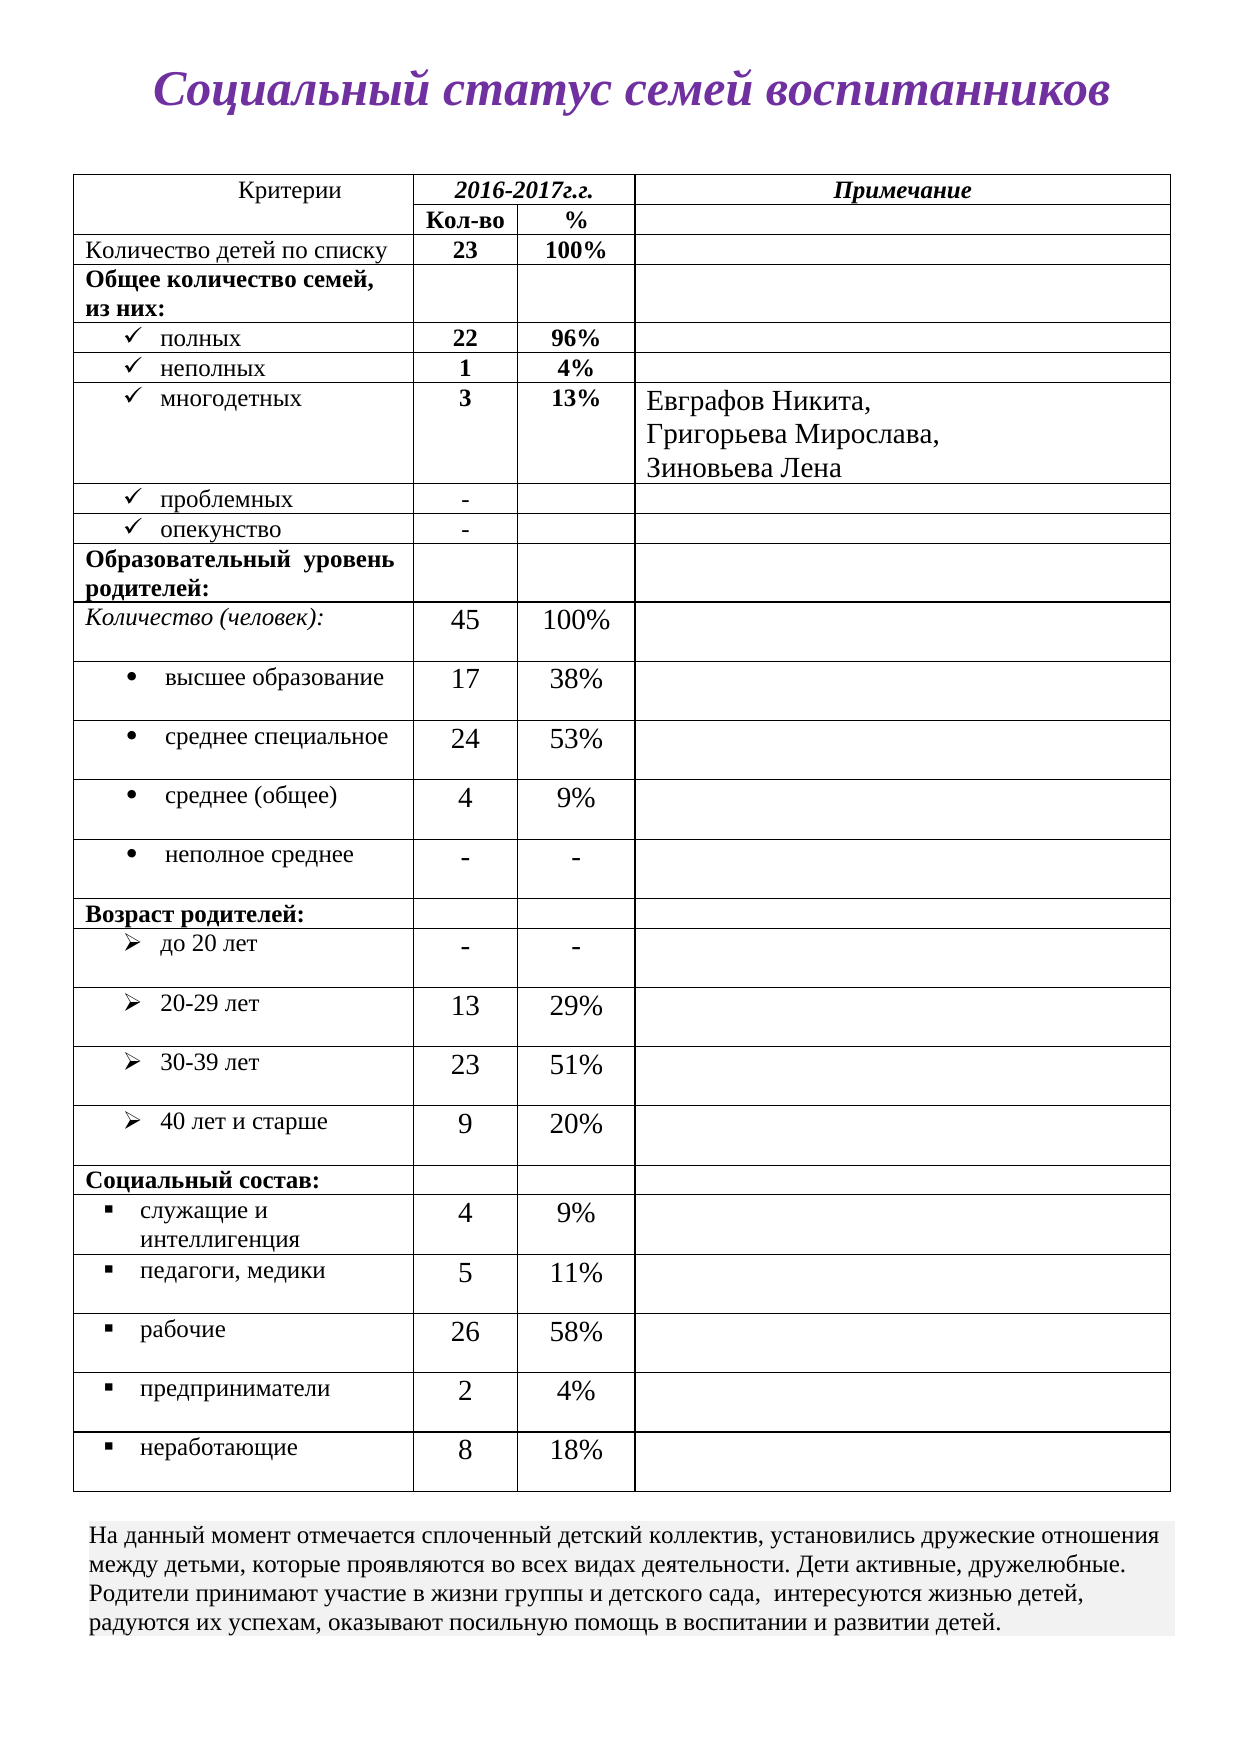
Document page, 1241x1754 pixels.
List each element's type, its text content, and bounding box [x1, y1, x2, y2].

table_cell [636, 988, 1170, 1046]
table_cell Количество (человек): [74, 603, 413, 661]
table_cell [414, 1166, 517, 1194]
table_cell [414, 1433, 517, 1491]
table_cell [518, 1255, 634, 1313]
table_cell [518, 899, 634, 927]
table_cell опекунство [74, 514, 413, 543]
table_cell [414, 544, 517, 601]
table_cell неполных [74, 353, 413, 382]
table_cell [636, 514, 1170, 543]
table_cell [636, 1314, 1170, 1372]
table_cell 4 [414, 780, 517, 838]
table_cell [636, 544, 1170, 601]
table_cell среднее (общее) [74, 780, 413, 838]
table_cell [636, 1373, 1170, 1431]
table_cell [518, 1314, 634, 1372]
table_cell [636, 323, 1170, 352]
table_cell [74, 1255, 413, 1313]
table_cell [636, 780, 1170, 838]
table_header Критерии [74, 175, 413, 234]
table_cell 1 [414, 353, 517, 382]
table_cell Общее количество семей, из них: [74, 265, 413, 322]
table_cell [636, 265, 1170, 322]
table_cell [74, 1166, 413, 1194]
table_cell до 20 лет [74, 929, 413, 987]
table_cell [636, 205, 1170, 234]
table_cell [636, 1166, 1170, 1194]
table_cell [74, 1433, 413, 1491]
table_cell полных [74, 323, 413, 352]
table_cell [636, 721, 1170, 779]
table_cell 45 [414, 603, 517, 661]
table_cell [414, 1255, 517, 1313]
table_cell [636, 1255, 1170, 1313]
table_cell 3 [414, 383, 517, 483]
table_cell [636, 353, 1170, 382]
table_cell [636, 899, 1170, 927]
table_cell [414, 265, 517, 322]
table_cell - [414, 929, 517, 987]
table_cell [636, 484, 1170, 513]
table_cell Образовательный уровень родителей: [74, 544, 413, 601]
table_cell [636, 840, 1170, 898]
table_cell многодетных [74, 383, 413, 483]
table_cell - [518, 929, 634, 987]
table_cell [414, 899, 517, 927]
table_cell [518, 484, 634, 513]
table_cell неполное среднее [74, 840, 413, 898]
table_cell Количество детей по списку [74, 235, 413, 263]
table_cell 51% [518, 1047, 634, 1105]
table_cell проблемных [74, 484, 413, 513]
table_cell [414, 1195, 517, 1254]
table_cell Возраст родителей: [74, 899, 413, 927]
table_cell высшее образование [74, 662, 413, 720]
table_cell 24 [414, 721, 517, 779]
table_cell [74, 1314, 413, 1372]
table_cell - [414, 514, 517, 543]
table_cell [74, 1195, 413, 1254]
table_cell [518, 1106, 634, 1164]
table_cell 96% [518, 323, 634, 352]
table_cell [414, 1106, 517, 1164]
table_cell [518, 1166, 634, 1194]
text Социальный статус семей воспитанников [89, 59, 1175, 117]
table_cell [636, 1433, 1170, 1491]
text На данный момент отмечается сплоченный детский коллектив, установились дружеские отношения между детьми, которые проявляются во всех видах деятельности. Дети активные, дружелюбные. Родители принимают участие в жизни группы и детского сада, интересуются жизнью детей, радуются их успехам, оказывают посильную помощь в воспитании и развитии детей. [89, 1521, 1175, 1636]
table_cell 17 [414, 662, 517, 720]
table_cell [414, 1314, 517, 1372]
table_cell Кол-во [414, 205, 517, 234]
table_cell 20-29 лет [74, 988, 413, 1046]
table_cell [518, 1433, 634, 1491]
table_cell 23 [414, 235, 517, 263]
table_cell 30-39 лет [74, 1047, 413, 1105]
table_cell [518, 544, 634, 601]
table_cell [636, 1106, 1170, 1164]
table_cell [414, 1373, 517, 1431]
table_header 2016-2017г.г. [414, 175, 634, 204]
table_cell 53% [518, 721, 634, 779]
table_cell % [518, 205, 634, 234]
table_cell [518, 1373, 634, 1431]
table_cell 23 [414, 1047, 517, 1105]
table_cell 13% [518, 383, 634, 483]
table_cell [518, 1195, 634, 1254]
table_cell 9% [518, 780, 634, 838]
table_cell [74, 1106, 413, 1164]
table_header Примечание [636, 175, 1170, 204]
table_cell [636, 235, 1170, 263]
table_cell [518, 514, 634, 543]
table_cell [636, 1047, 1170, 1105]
table_cell 100% [518, 603, 634, 661]
table_cell [518, 265, 634, 322]
table_cell Евграфов Никита, Григорьева Мирослава, Зиновьева Лена [636, 383, 1170, 483]
table_cell 38% [518, 662, 634, 720]
table_cell [636, 929, 1170, 987]
table_cell - [414, 840, 517, 898]
table_cell 29% [518, 988, 634, 1046]
table_cell [636, 603, 1170, 661]
table_cell 4% [518, 353, 634, 382]
table_cell 22 [414, 323, 517, 352]
table_cell 100% [518, 235, 634, 263]
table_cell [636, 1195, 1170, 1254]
table_cell [636, 662, 1170, 720]
table_cell - [414, 484, 517, 513]
table_cell - [518, 840, 634, 898]
table_cell среднее специальное [74, 721, 413, 779]
table_cell 13 [414, 988, 517, 1046]
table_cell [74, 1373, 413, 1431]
